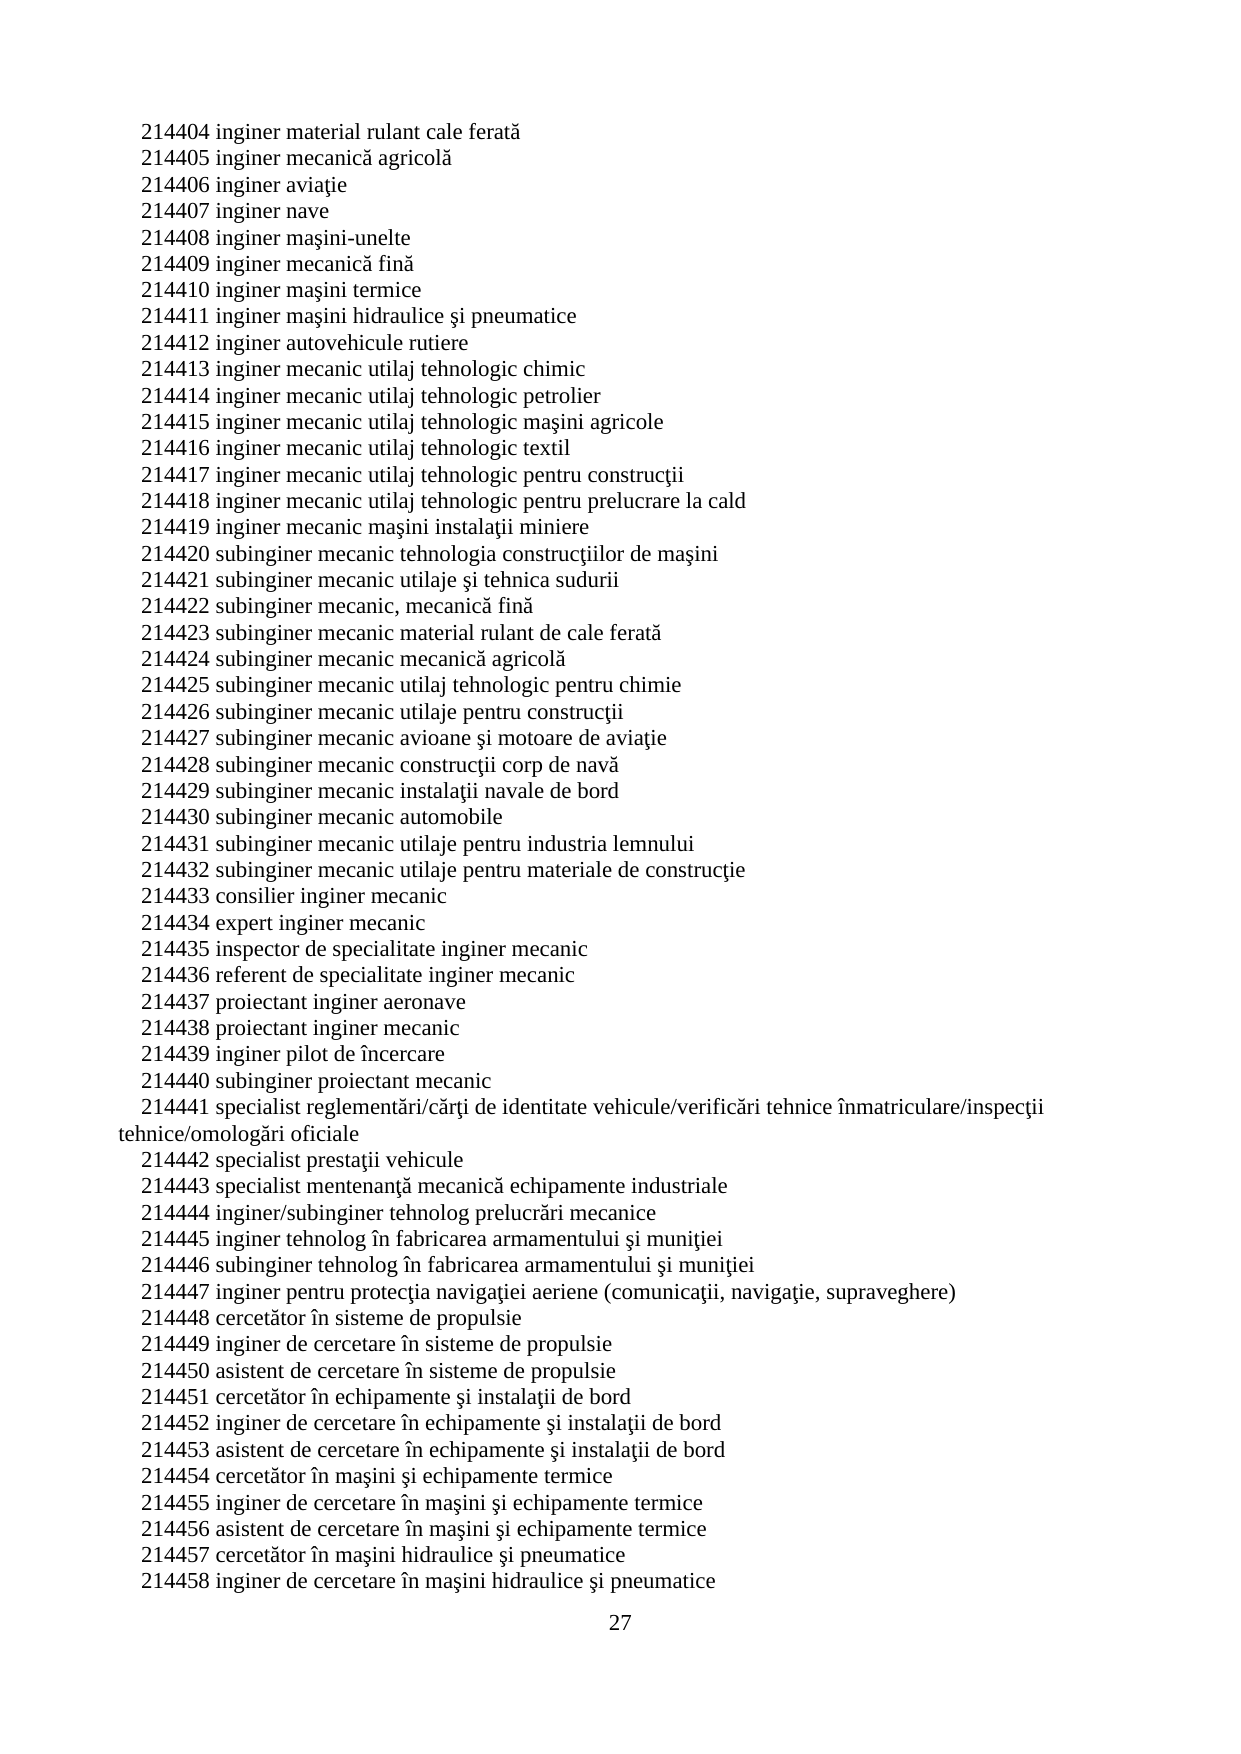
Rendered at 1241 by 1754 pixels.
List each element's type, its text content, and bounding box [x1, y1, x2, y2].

text 214429 subinginer mecanic instalaţii navale de bord [118, 777, 1122, 803]
text 214457 cercetător în maşini hidraulice şi pneumatice [118, 1541, 1122, 1568]
text 214437 proiectant inginer aeronave [118, 988, 1122, 1014]
text 214408 inginer maşini-unelte [118, 223, 1122, 250]
text 214423 subinginer mecanic material rulant de cale ferată [118, 619, 1122, 645]
text 214409 inginer mecanică fină [118, 250, 1122, 276]
text 214430 subinginer mecanic automobile [118, 803, 1122, 830]
text 214440 subinginer proiectant mecanic [118, 1067, 1122, 1093]
text 214425 subinginer mecanic utilaj tehnologic pentru chimie [118, 672, 1122, 698]
text 214449 inginer de cercetare în sisteme de propulsie [118, 1330, 1122, 1357]
text 214424 subinginer mecanic mecanică agricolă [118, 645, 1122, 672]
text 214454 cercetător în maşini şi echipamente termice [118, 1462, 1122, 1488]
text 214442 specialist prestaţii vehicule [118, 1146, 1122, 1172]
text 214446 subinginer tehnolog în fabricarea armamentului şi muniţiei [118, 1251, 1122, 1278]
text 214422 subinginer mecanic, mecanică fină [118, 592, 1122, 619]
text 214452 inginer de cercetare în echipamente şi instalaţii de bord [118, 1409, 1122, 1436]
text 214451 cercetător în echipamente şi instalaţii de bord [118, 1383, 1122, 1409]
text 214419 inginer mecanic maşini instalaţii miniere [118, 513, 1122, 540]
text 214418 inginer mecanic utilaj tehnologic pentru prelucrare la cald [118, 487, 1122, 513]
text 214458 inginer de cercetare în maşini hidraulice şi pneumatice [118, 1568, 1122, 1594]
text 214431 subinginer mecanic utilaje pentru industria lemnului [118, 830, 1122, 856]
text 214427 subinginer mecanic avioane şi motoare de aviaţie [118, 724, 1122, 751]
text 214447 inginer pentru protecţia navigaţiei aeriene (comunicaţii, navigaţie, supraveghere) [118, 1278, 1122, 1304]
text 214410 inginer maşini termice [118, 276, 1122, 303]
text 214432 subinginer mecanic utilaje pentru materiale de construcţie [118, 856, 1122, 882]
text 214435 inspector de specialitate inginer mecanic [118, 935, 1122, 961]
text 214450 asistent de cercetare în sisteme de propulsie [118, 1357, 1122, 1383]
text 214436 referent de specialitate inginer mecanic [118, 961, 1122, 988]
text 214411 inginer maşini hidraulice şi pneumatice [118, 303, 1122, 329]
text 214448 cercetător în sisteme de propulsie [118, 1304, 1122, 1330]
text 214456 asistent de cercetare în maşini şi echipamente termice [118, 1515, 1122, 1541]
text 214414 inginer mecanic utilaj tehnologic petrolier [118, 382, 1122, 408]
text 214404 inginer material rulant cale ferată [118, 118, 1122, 144]
text 214417 inginer mecanic utilaj tehnologic pentru construcţii [118, 461, 1122, 487]
text 214407 inginer nave [118, 197, 1122, 223]
text 214405 inginer mecanică agricolă [118, 144, 1122, 171]
text 214426 subinginer mecanic utilaje pentru construcţii [118, 698, 1122, 724]
text 214420 subinginer mecanic tehnologia construcţiilor de maşini [118, 540, 1122, 566]
text 214412 inginer autovehicule rutiere [118, 329, 1122, 355]
text 214444 inginer/subinginer tehnolog prelucrări mecanice [118, 1199, 1122, 1225]
text 214421 subinginer mecanic utilaje şi tehnica sudurii [118, 566, 1122, 592]
text 214445 inginer tehnolog în fabricarea armamentului şi muniţiei [118, 1225, 1122, 1251]
text 214428 subinginer mecanic construcţii corp de navă [118, 751, 1122, 777]
text 214443 specialist mentenanţă mecanică echipamente industriale [118, 1172, 1122, 1199]
text 214406 inginer aviaţie [118, 171, 1122, 197]
text 214434 expert inginer mecanic [118, 909, 1122, 935]
text 214453 asistent de cercetare în echipamente şi instalaţii de bord [118, 1436, 1122, 1462]
text 214439 inginer pilot de încercare [118, 1041, 1122, 1067]
text 214441 specialist reglementări/cărţi de identitate vehicule/verificări tehnice înmatriculare/inspecţii tehnice/omologări oficiale [118, 1093, 1122, 1146]
text 214455 inginer de cercetare în maşini şi echipamente termice [118, 1488, 1122, 1515]
text 214416 inginer mecanic utilaj tehnologic textil [118, 434, 1122, 461]
text 214433 consilier inginer mecanic [118, 882, 1122, 909]
text 214438 proiectant inginer mecanic [118, 1014, 1122, 1041]
text 214413 inginer mecanic utilaj tehnologic chimic [118, 355, 1122, 382]
text 214415 inginer mecanic utilaj tehnologic maşini agricole [118, 408, 1122, 434]
